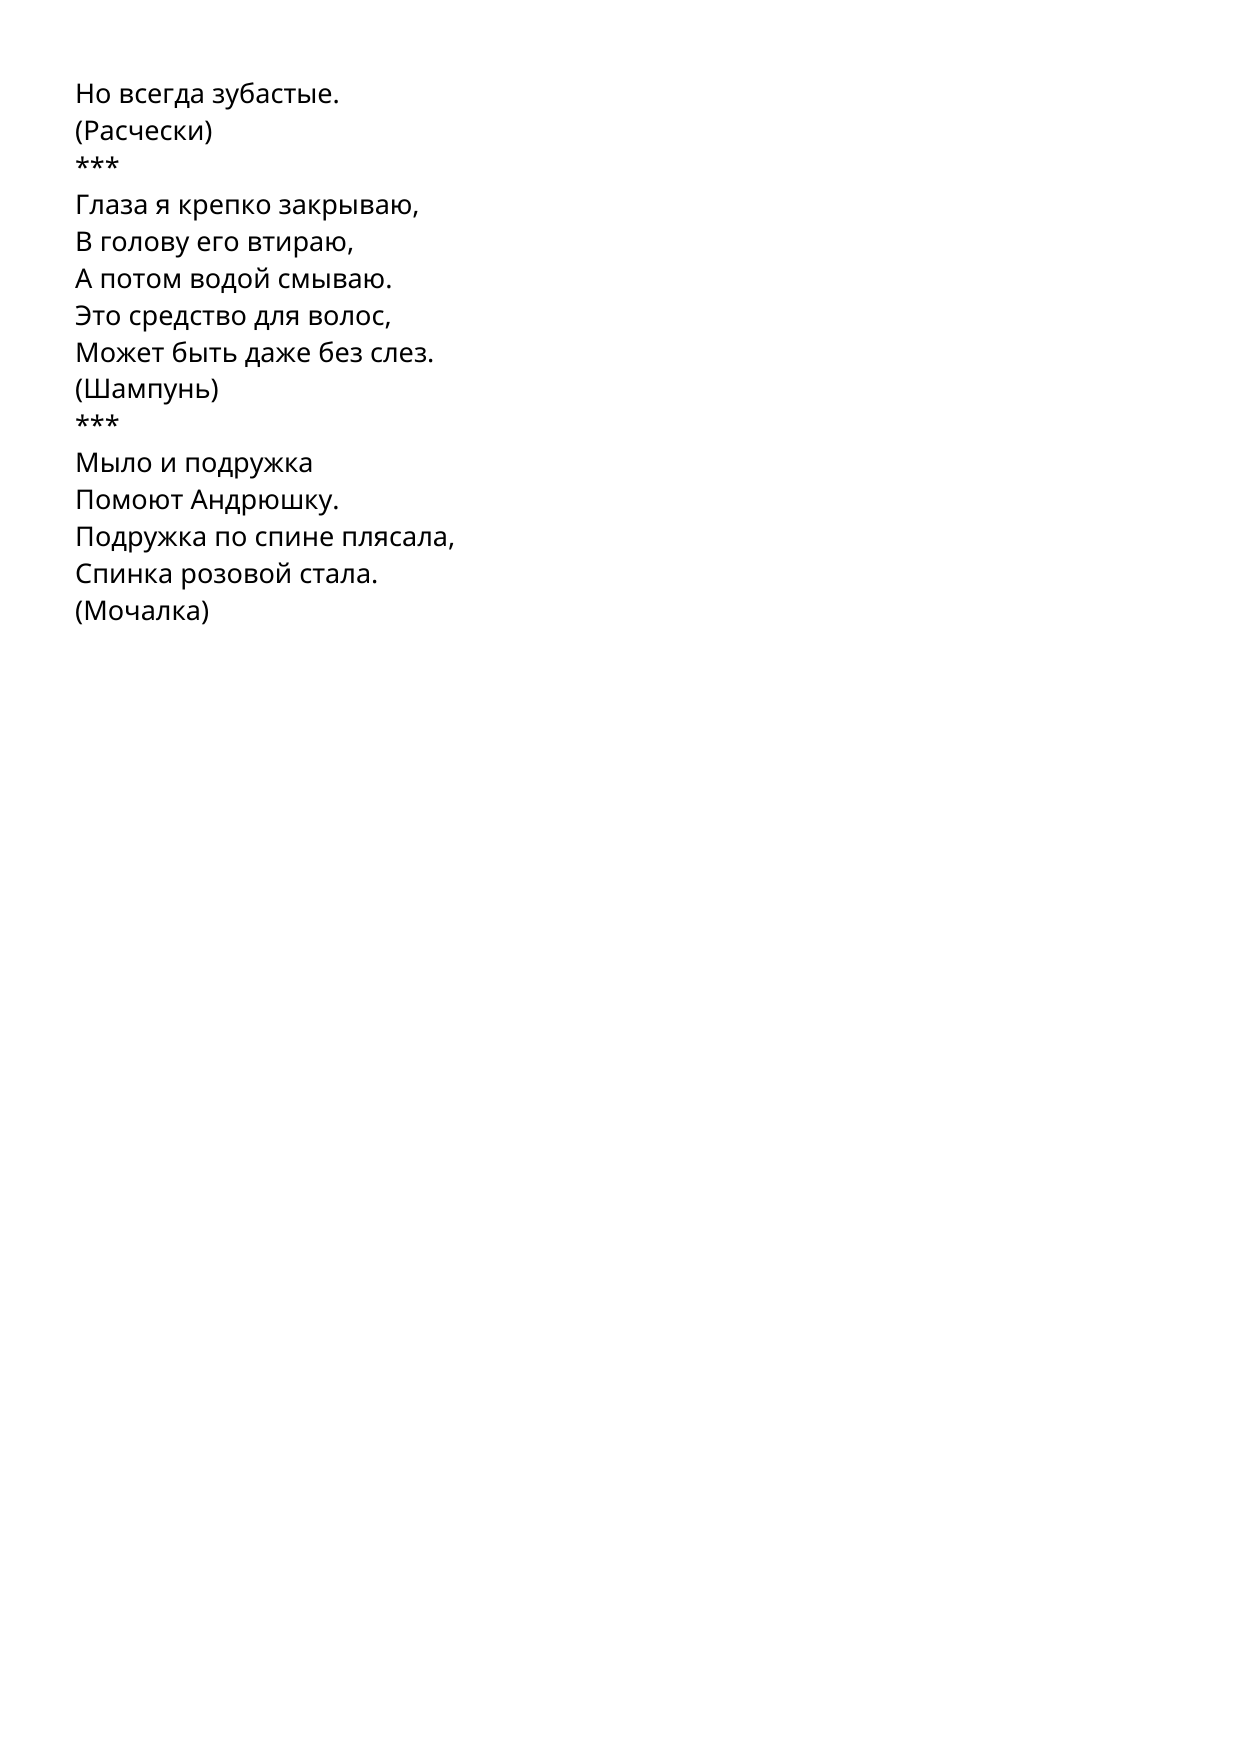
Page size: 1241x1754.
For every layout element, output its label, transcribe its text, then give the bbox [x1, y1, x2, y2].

text Мыло и подружка Помоют Андрюшку. Подружка по спине плясала, Спинка розовой стала. (Мочалка) [75, 444, 1165, 628]
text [75, 75, 1165, 149]
text Глаза я крепко закрываю, В голову его втираю, А потом водой смываю. Это средство для волос, Может быть даже без слез. (Шампунь) [75, 186, 1165, 407]
text *** [75, 149, 1165, 186]
text *** [75, 407, 1165, 444]
